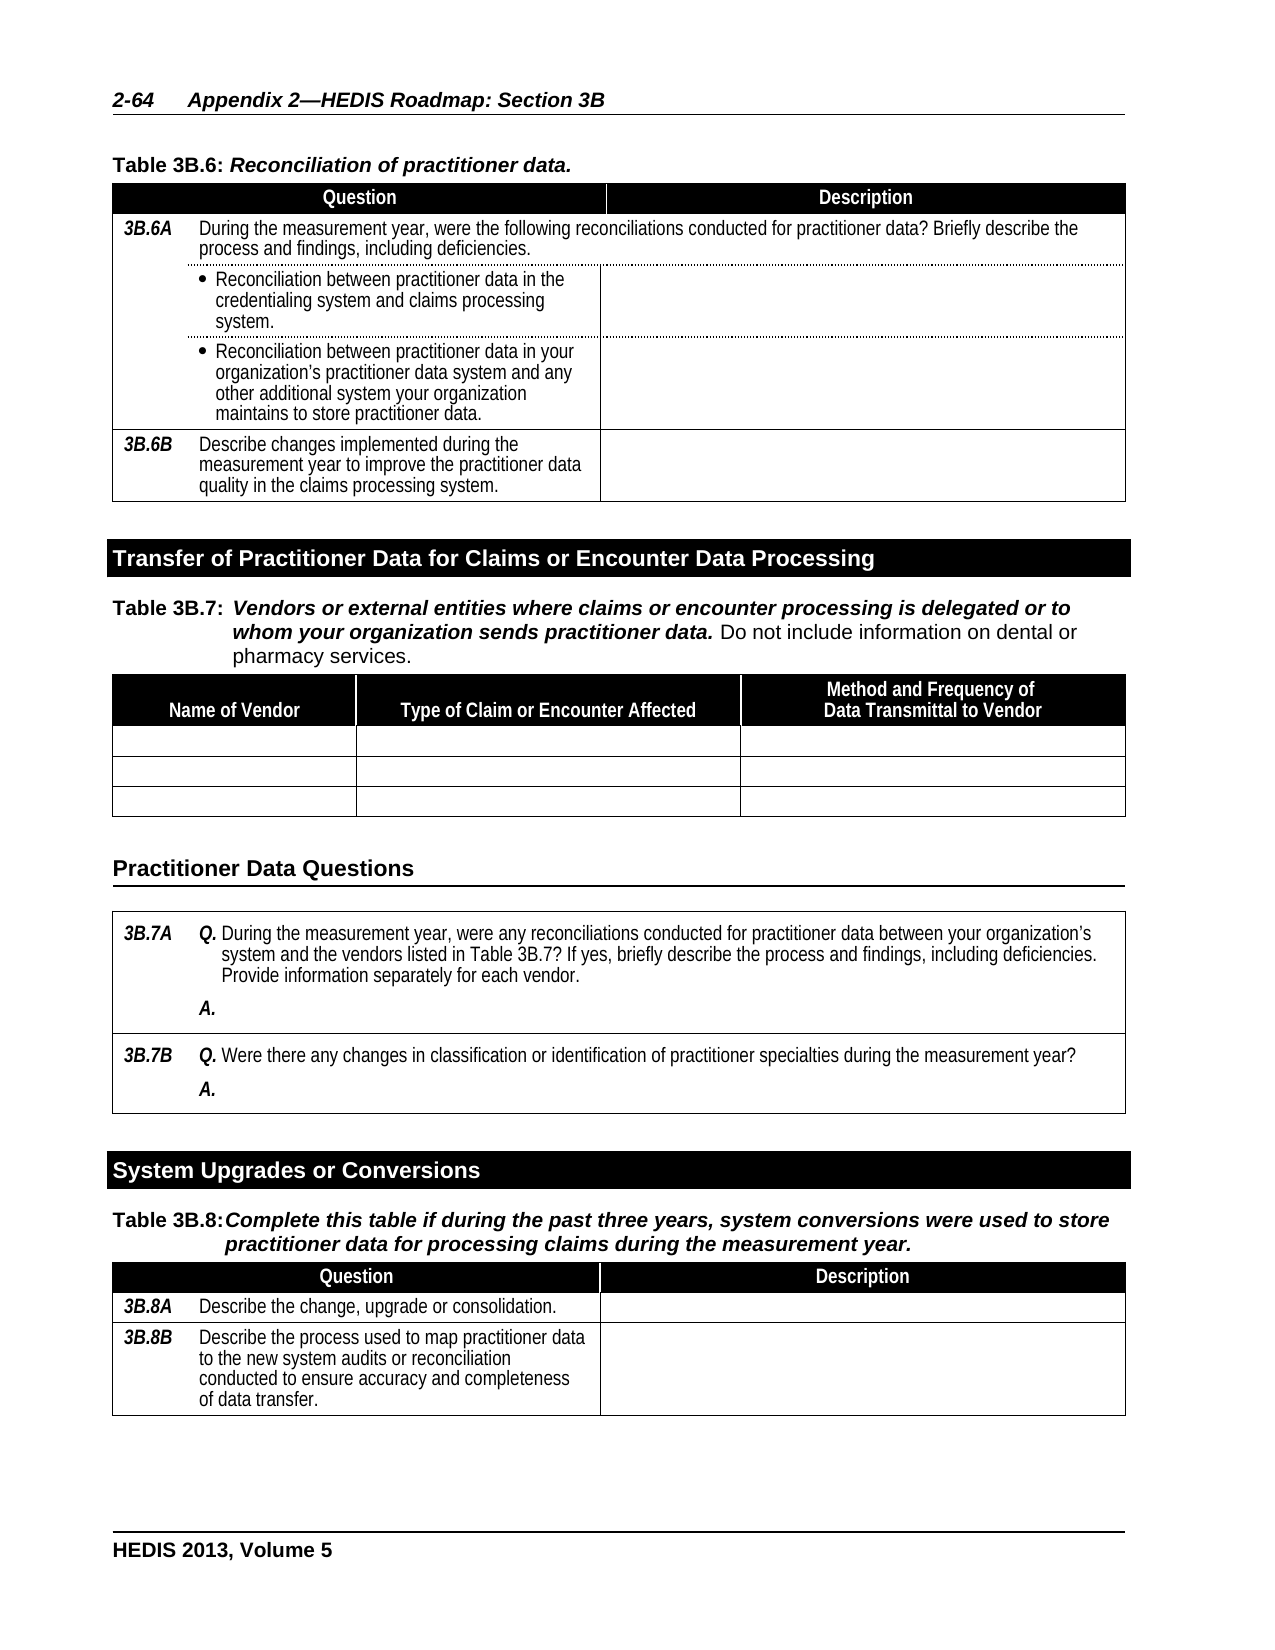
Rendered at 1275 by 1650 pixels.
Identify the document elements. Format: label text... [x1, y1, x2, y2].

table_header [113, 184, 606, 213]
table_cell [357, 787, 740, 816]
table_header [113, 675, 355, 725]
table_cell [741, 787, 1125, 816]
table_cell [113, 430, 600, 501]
text System Upgrades or Conversions [108, 1153, 1129, 1187]
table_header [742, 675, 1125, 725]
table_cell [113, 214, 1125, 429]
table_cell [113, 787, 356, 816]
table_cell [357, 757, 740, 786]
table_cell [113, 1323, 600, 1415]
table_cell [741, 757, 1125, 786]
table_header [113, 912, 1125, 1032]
text Table 3B.8: Complete this table if during the past three years, system conversions were used to store practitioner data for processing claims during the measurement year. [112, 1208, 1125, 1256]
text Transfer of Practitioner Data for Claims or Encounter Data Processing [108, 541, 1129, 576]
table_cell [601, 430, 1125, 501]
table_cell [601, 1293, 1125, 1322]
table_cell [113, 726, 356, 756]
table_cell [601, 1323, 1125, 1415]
text Practitioner Data Questions [112, 854, 1125, 887]
subtitle Table 3B.7: Vendors or external entities where claims or encounter processing is delegated or to whom your organization sends practitioner data. Do not include information on dental or pharmacy services. [112, 596, 1125, 668]
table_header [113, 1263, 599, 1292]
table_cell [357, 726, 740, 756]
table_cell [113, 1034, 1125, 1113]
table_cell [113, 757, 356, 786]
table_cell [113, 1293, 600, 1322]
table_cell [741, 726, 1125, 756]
text Table 3B.6: Reconciliation of practitioner data. [112, 153, 1125, 177]
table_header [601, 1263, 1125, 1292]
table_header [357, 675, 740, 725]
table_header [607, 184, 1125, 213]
